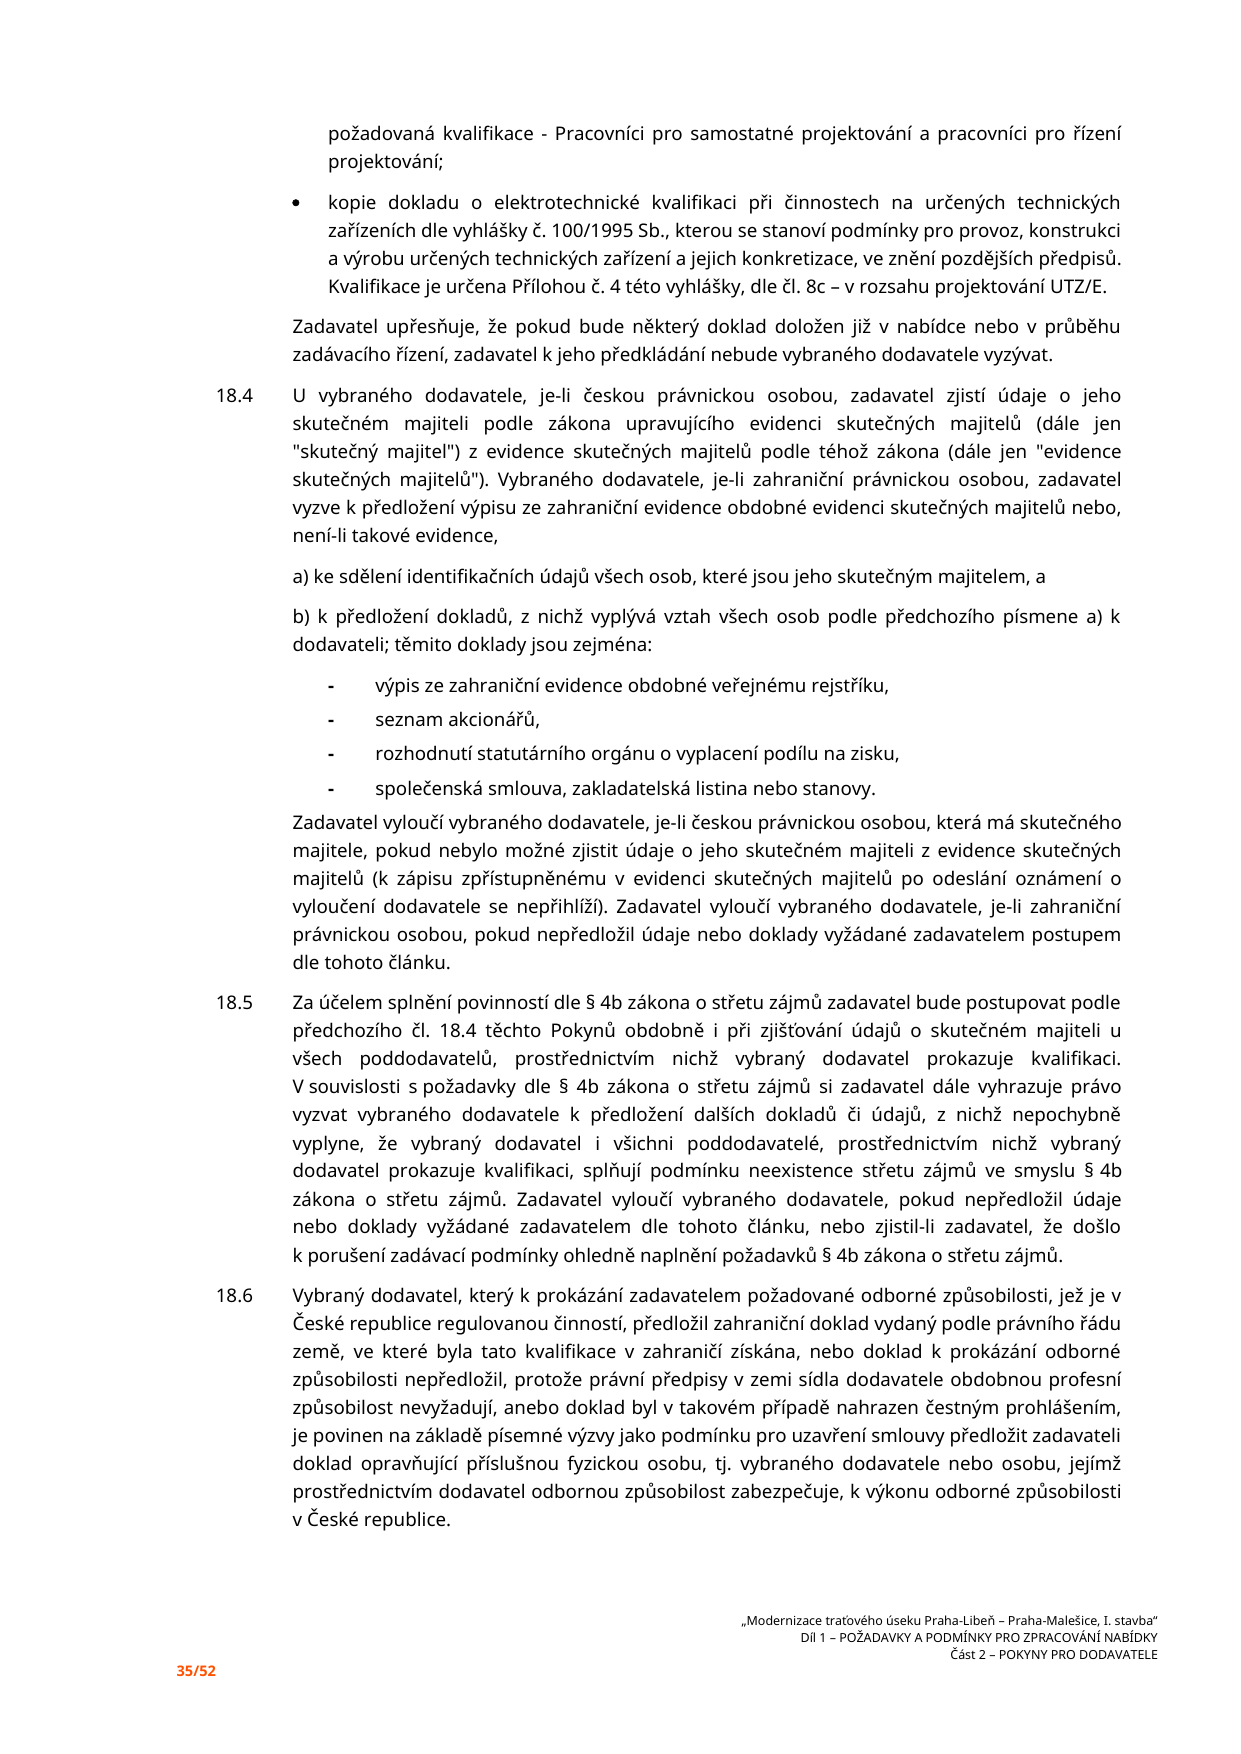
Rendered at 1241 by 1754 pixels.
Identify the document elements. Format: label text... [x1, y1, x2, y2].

text U vybraného dodavatele, je-li českou právnickou osobou, zadavatel zjistí údaje o jeho skutečném majiteli podle zákona upravujícího evidenci skutečných majitelů (dále jen "skutečný majitel") z evidence skutečných majitelů podle téhož zákona (dále jen "evidence skutečných majitelů"). Vybraného dodavatele, je-li zahraniční právnickou osobou, zadavatel vyzve k předložení výpisu ze zahraniční evidence obdobné evidenci skutečných majitelů nebo, není-li takové evidence, [216, 382, 1122, 548]
text výpis ze zahraniční evidence obdobné veřejnému rejstříku, [328, 672, 1122, 697]
text b) k předložení dokladů, z nichž vyplývá vztah všech osob podle předchozího písmene a) k dodavateli; těmito doklady jsou zejména: [292, 603, 1122, 657]
text a) ke sdělení identifikačních údajů všech osob, které jsou jeho skutečným majitelem, a [292, 563, 1122, 588]
text Zadavatel vyloučí vybraného dodavatele, je-li českou právnickou osobou, která má skutečného majitele, pokud nebylo možné zjistit údaje o jeho skutečném majiteli z evidence skutečných majitelů (k zápisu zpřístupněnému v evidenci skutečných majitelů po odeslání oznámení o vyloučení dodavatele se nepřihlíží). Zadavatel vyloučí vybraného dodavatele, je-li zahraniční právnickou osobou, pokud nepředložil údaje nebo doklady vyžádané zadavatelem postupem dle tohoto článku. [292, 809, 1122, 975]
text rozhodnutí statutárního orgánu o vyplacení podílu na zisku, [328, 741, 1122, 766]
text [292, 121, 1122, 174]
text Za účelem splnění povinností dle § 4b zákona o střetu zájmů zadavatel bude postupovat podle předchozího čl. 18.4 těchto Pokynů obdobně i při zjišťování údajů o skutečném majiteli u všech poddodavatelů, prostřednictvím nichž vybraný dodavatel prokazuje kvalifikaci. V souvislosti s požadavky dle § 4b zákona o střetu zájmů si zadavatel dále vyhrazuje právo vyzvat vybraného dodavatele k předložení dalších dokladů či údajů, z nichž nepochybně vyplyne, že vybraný dodavatel i všichni poddodavatelé, prostřednictvím nichž vybraný dodavatel prokazuje kvalifikaci, splňují podmínku neexistence střetu zájmů ve smyslu § 4b zákona o střetu zájmů. Zadavatel vyloučí vybraného dodavatele, pokud nepředložil údaje nebo doklady vyžádané zadavatelem dle tohoto článku, nebo zjistil-li zadavatel, že došlo k porušení zadávací podmínky ohledně naplnění požadavků § 4b zákona o střetu zájmů. [216, 990, 1122, 1267]
text společenská smlouva, zakladatelská listina nebo stanovy. [328, 775, 1122, 800]
text seznam akcionářů, [328, 706, 1122, 732]
text kopie dokladu o elektrotechnické kvalifikaci při činnostech na určených technických zařízeních dle vyhlášky č. 100/1995 Sb., kterou se stanoví podmínky pro provoz, konstrukci a výrobu určených technických zařízení a jejich konkretizace, ve znění pozdějších předpisů. Kvalifikace je určena Přílohou č. 4 této vyhlášky, dle čl. 8c – v rozsahu projektování UTZ/E. [292, 189, 1122, 299]
text Vybraný dodavatel, který k prokázání zadavatelem požadované odborné způsobilosti, jež je v České republice regulovanou činností, předložil zahraniční doklad vydaný podle právního řádu země, ve které byla tato kvalifikace v zahraničí získána, nebo doklad k prokázání odborné způsobilosti nepředložil, protože právní předpisy v zemi sídla dodavatele obdobnou profesní způsobilost nevyžadují, anebo doklad byl v takovém případě nahrazen čestným prohlášením, je povinen na základě písemné výzvy jako podmínku pro uzavření smlouvy předložit zadavateli doklad opravňující příslušnou fyzickou osobu, tj. vybraného dodavatele nebo osobu, jejímž prostřednictvím dodavatel odbornou způsobilost zabezpečuje, k výkonu odborné způsobilosti v České republice. [216, 1282, 1122, 1532]
text Zadavatel upřesňuje, že pokud bude některý doklad doložen již v nabídce nebo v průběhu zadávacího řízení, zadavatel k jeho předkládání nebude vybraného dodavatele vyzývat. [292, 314, 1122, 367]
